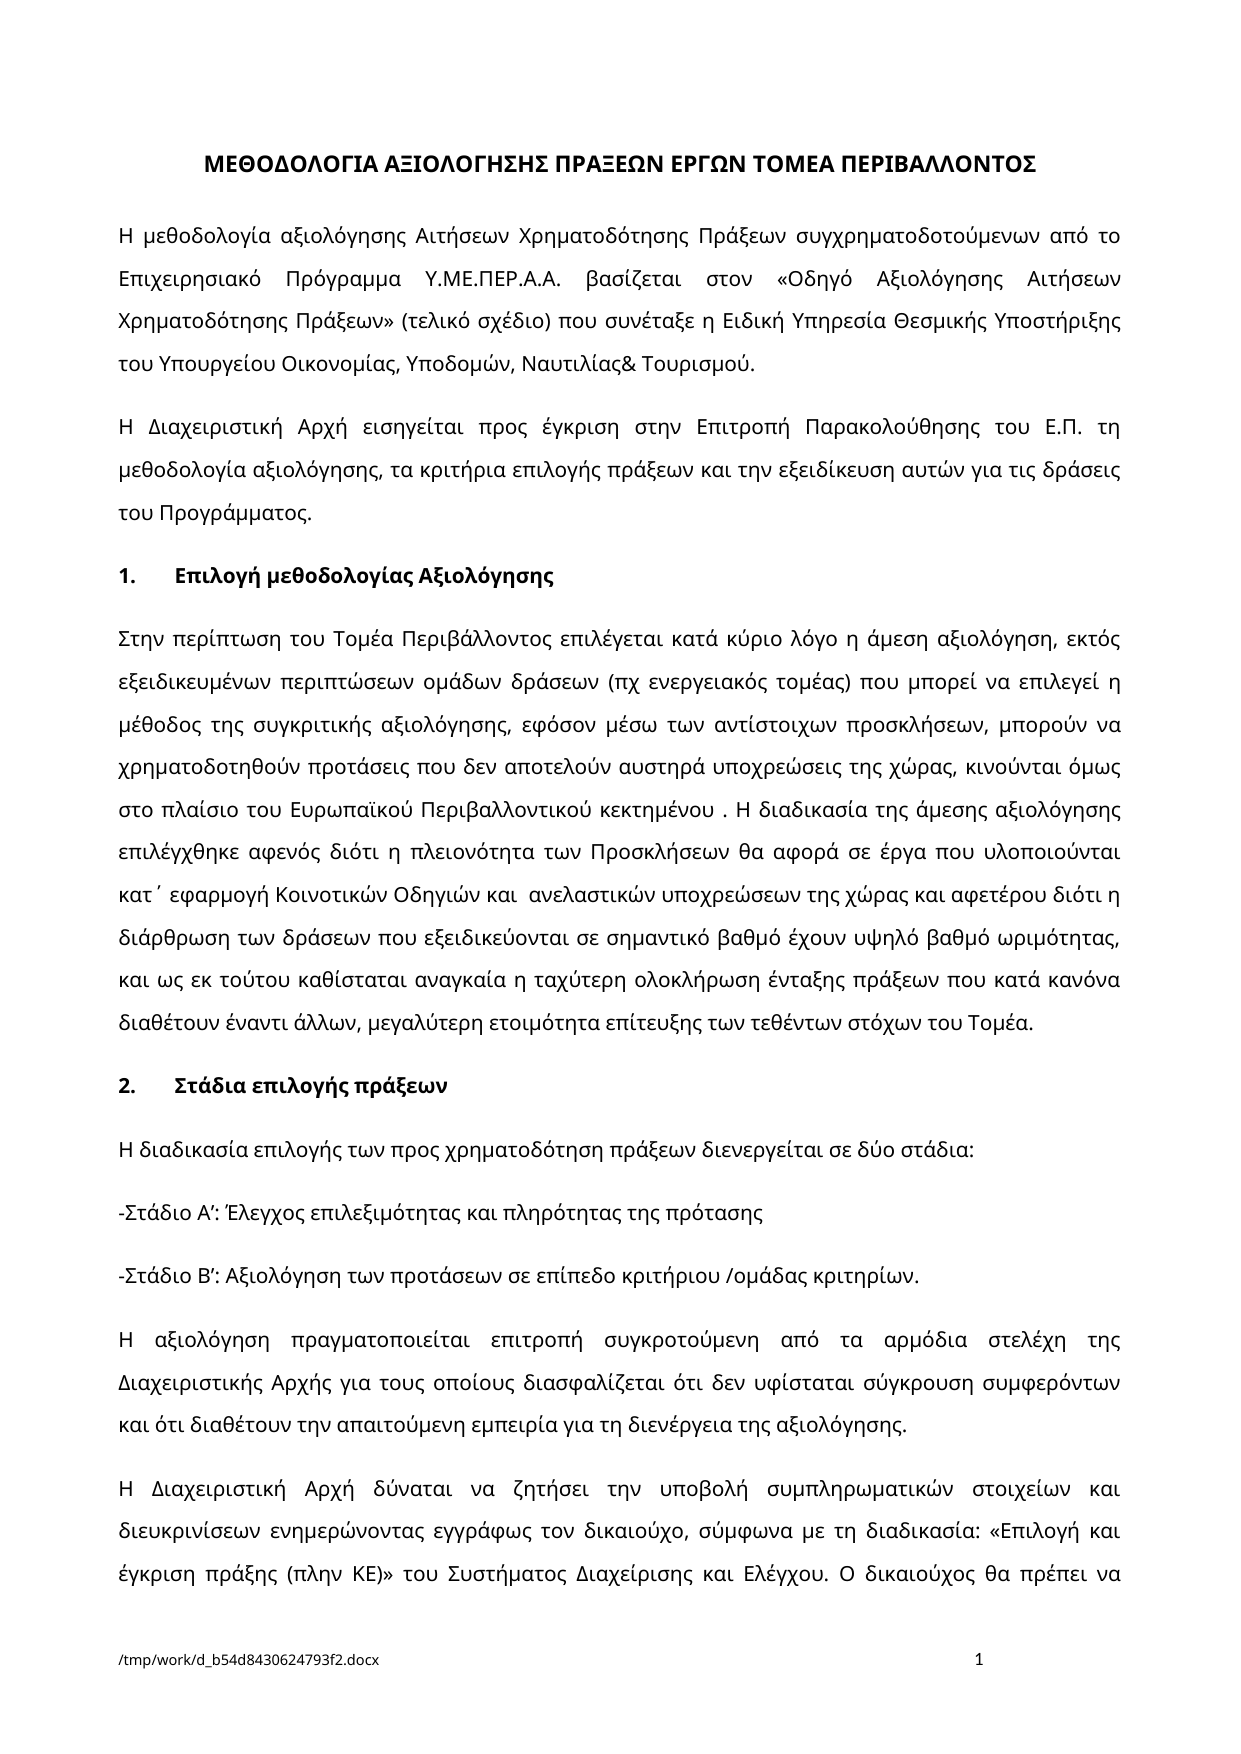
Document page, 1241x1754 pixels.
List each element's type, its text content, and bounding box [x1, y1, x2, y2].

text Η διαδικασία επιλογής των προς χρηματοδότηση πράξεων διενεργείται σε δύο στάδια: [118, 1135, 1122, 1163]
text -Στάδιο Α’: Έλεγχος επιλεξιμότητας και πληρότητας της πρότασης [118, 1198, 1122, 1227]
text Η Διαχειριστική Αρχή εισηγείται προς έγκριση στην Επιτροπή Παρακολούθησης του Ε.Π. τη μεθοδολογία αξιολόγησης, τα κριτήρια επιλογής πράξεων και την εξειδίκευση αυτών για τις δράσεις του Προγράμματος. [118, 412, 1122, 526]
text -Στάδιο Β’: Αξιολόγηση των προτάσεων σε επίπεδο κριτήριου /ομάδας κριτηρίων. [118, 1262, 1122, 1290]
text Στην περίπτωση του Τομέα Περιβάλλοντος επιλέγεται κατά κύριο λόγο η άμεση αξιολόγηση, εκτός εξειδικευμένων περιπτώσεων ομάδων δράσεων (πχ ενεργειακός τομέας) που μπορεί να επιλεγεί η μέθοδος της συγκριτικής αξιολόγησης, εφόσον μέσω των αντίστοιχων προσκλήσεων, μπορούν να χρηματοδοτηθούν προτάσεις που δεν αποτελούν αυστηρά υποχρεώσεις της χώρας, κινούνται όμως στο πλαίσιο του Ευρωπαϊκού Περιβαλλοντικού κεκτημένου . Η διαδικασία της άμεσης αξιολόγησης επιλέγχθηκε αφενός διότι η πλειονότητα των Προσκλήσεων θα αφορά σε έργα που υλοποιούνται κατ΄ εφαρμογή Κοινοτικών Οδηγιών και ανελαστικών υποχρεώσεων της χώρας και αφετέρου διότι η διάρθρωση των δράσεων που εξειδικεύονται σε σημαντικό βαθμό έχουν υψηλό βαθμό ωριμότητας, και ως εκ τούτου καθίσταται αναγκαία η ταχύτερη ολοκλήρωση ένταξης πράξεων που κατά κανόνα διαθέτουν έναντι άλλων, μεγαλύτερη ετοιμότητα επίτευξης των τεθέντων στόχων του Τομέα. [118, 624, 1122, 1036]
list Επιλογή μεθοδολογίας Αξιολόγησης [118, 561, 1122, 589]
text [118, 1474, 1122, 1587]
text Η μεθοδολογία αξιολόγησης Αιτήσεων Χρηματοδότησης Πράξεων συγχρηματοδοτούμενων από το Επιχειρησιακό Πρόγραμμα Υ.ΜΕ.ΠΕΡ.Α.Α. βασίζεται στον «Οδηγό Αξιολόγησης Αιτήσεων Χρηματοδότησης Πράξεων» (τελικό σχέδιο) που συνέταξε η Ειδική Υπηρεσία Θεσμικής Υποστήριξης του Υπουργείου Οικονομίας, Υποδομών, Ναυτιλίας& Τουρισμού. [118, 221, 1122, 377]
text Η αξιολόγηση πραγματοποιείται επιτροπή συγκροτούμενη από τα αρμόδια στελέχη της Διαχειριστικής Αρχής για τους οποίους διασφαλίζεται ότι δεν υφίσταται σύγκρουση συμφερόντων και ότι διαθέτουν την απαιτούμενη εμπειρία για τη διενέργεια της αξιολόγησης. [118, 1325, 1122, 1439]
list Στάδια επιλογής πράξεων [118, 1071, 1122, 1100]
text ΜΕΘΟΔΟΛΟΓΙΑ ΑΞΙΟΛΟΓΗΣΗΣ ΠΡΑΞΕΩΝ ΕΡΓΩΝ ΤΟΜΕΑ ΠΕΡΙΒΑΛΛΟΝΤΟΣ [118, 148, 1122, 179]
